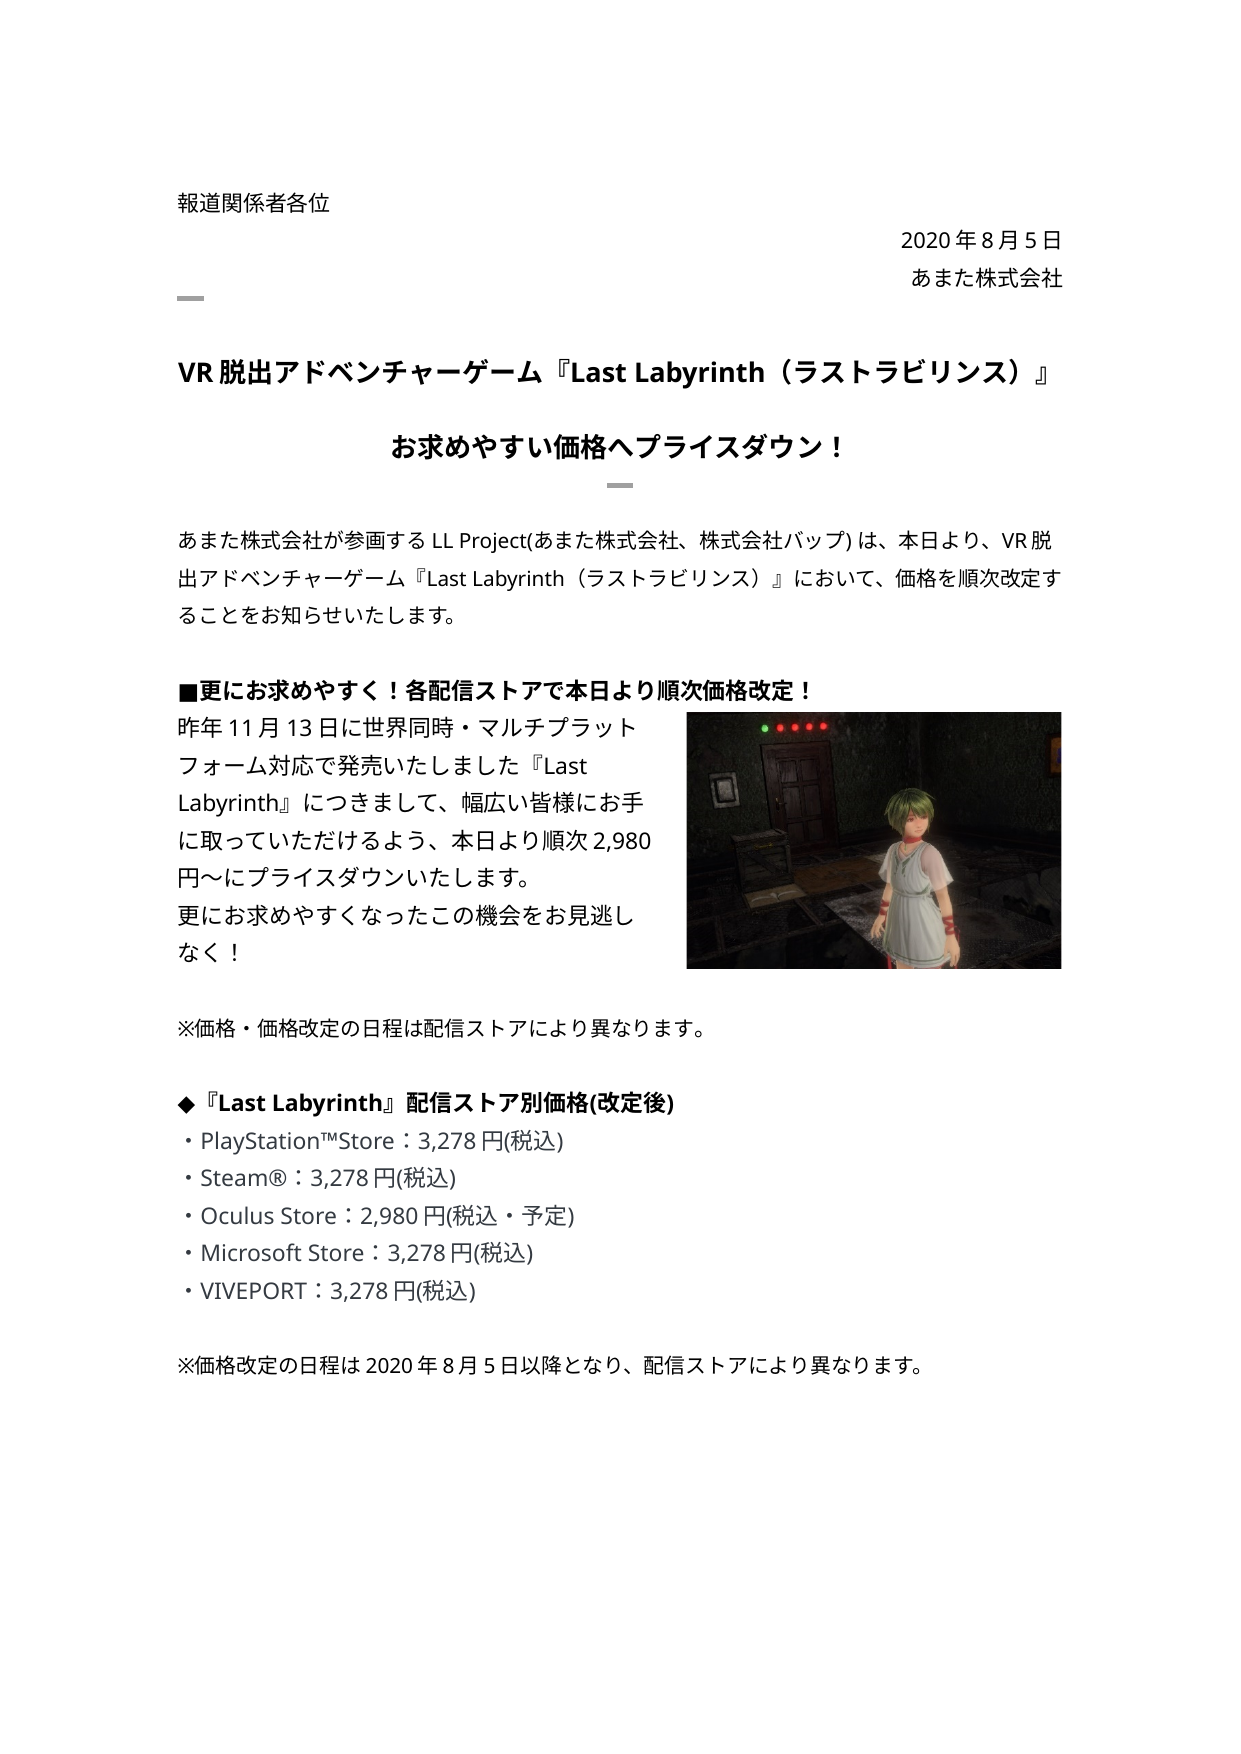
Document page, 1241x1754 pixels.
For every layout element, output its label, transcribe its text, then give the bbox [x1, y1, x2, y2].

text ・Oculus Store：2,980円(税込・予定) [177, 1196, 1063, 1233]
text ※価格改定の日程は2020年8月5日以降となり、配信ストアにより異なります。 [177, 1346, 1063, 1383]
text ・PlayStation™Store：3,278円(税込) [177, 1121, 1063, 1158]
text 更にお求めやすくなったこの機会をお見逃しなく！ [177, 896, 1063, 971]
text ・VIVEPORT：3,278円(税込) [177, 1271, 1063, 1346]
text VR脱出アドベンチャーゲーム『Last Labyrinth（ラストラビリンス）』 お求めやすい価格へプライスダウン！ [177, 333, 1063, 483]
text ◆『Last Labyrinth』配信ストア別価格(改定後) [177, 1083, 1063, 1121]
text ・Microsoft Store：3,278円(税込) [177, 1233, 1063, 1271]
text あまた株式会社 [177, 258, 1063, 296]
text 報道関係者各位 [177, 183, 1063, 221]
text 2020年8月5日 [177, 221, 1063, 258]
text 昨年11月13日に世界同時・マルチプラットフォーム対応で発売いたしました『Last Labyrinth』につきまして、幅広い皆様にお手に取っていただけるよう、本日より順次2,980円～にプライスダウンいたします。 [177, 708, 1063, 896]
text ・Steam®：3,278円(税込) [177, 1158, 1063, 1196]
picture [686, 712, 1062, 969]
text あまた株式会社が参画するLL Project(あまた株式会社、株式会社バップ) は、本日より、VR脱出アドベンチャーゲーム『Last Labyrinth（ラストラビリンス）』において、価格を順次改定することをお知らせいたします。 [177, 521, 1063, 633]
text ※価格・価格改定の日程は配信ストアにより異なります。 [177, 1008, 1063, 1046]
text ■更にお求めやすく！各配信ストアで本日より順次価格改定！ [177, 671, 1063, 708]
